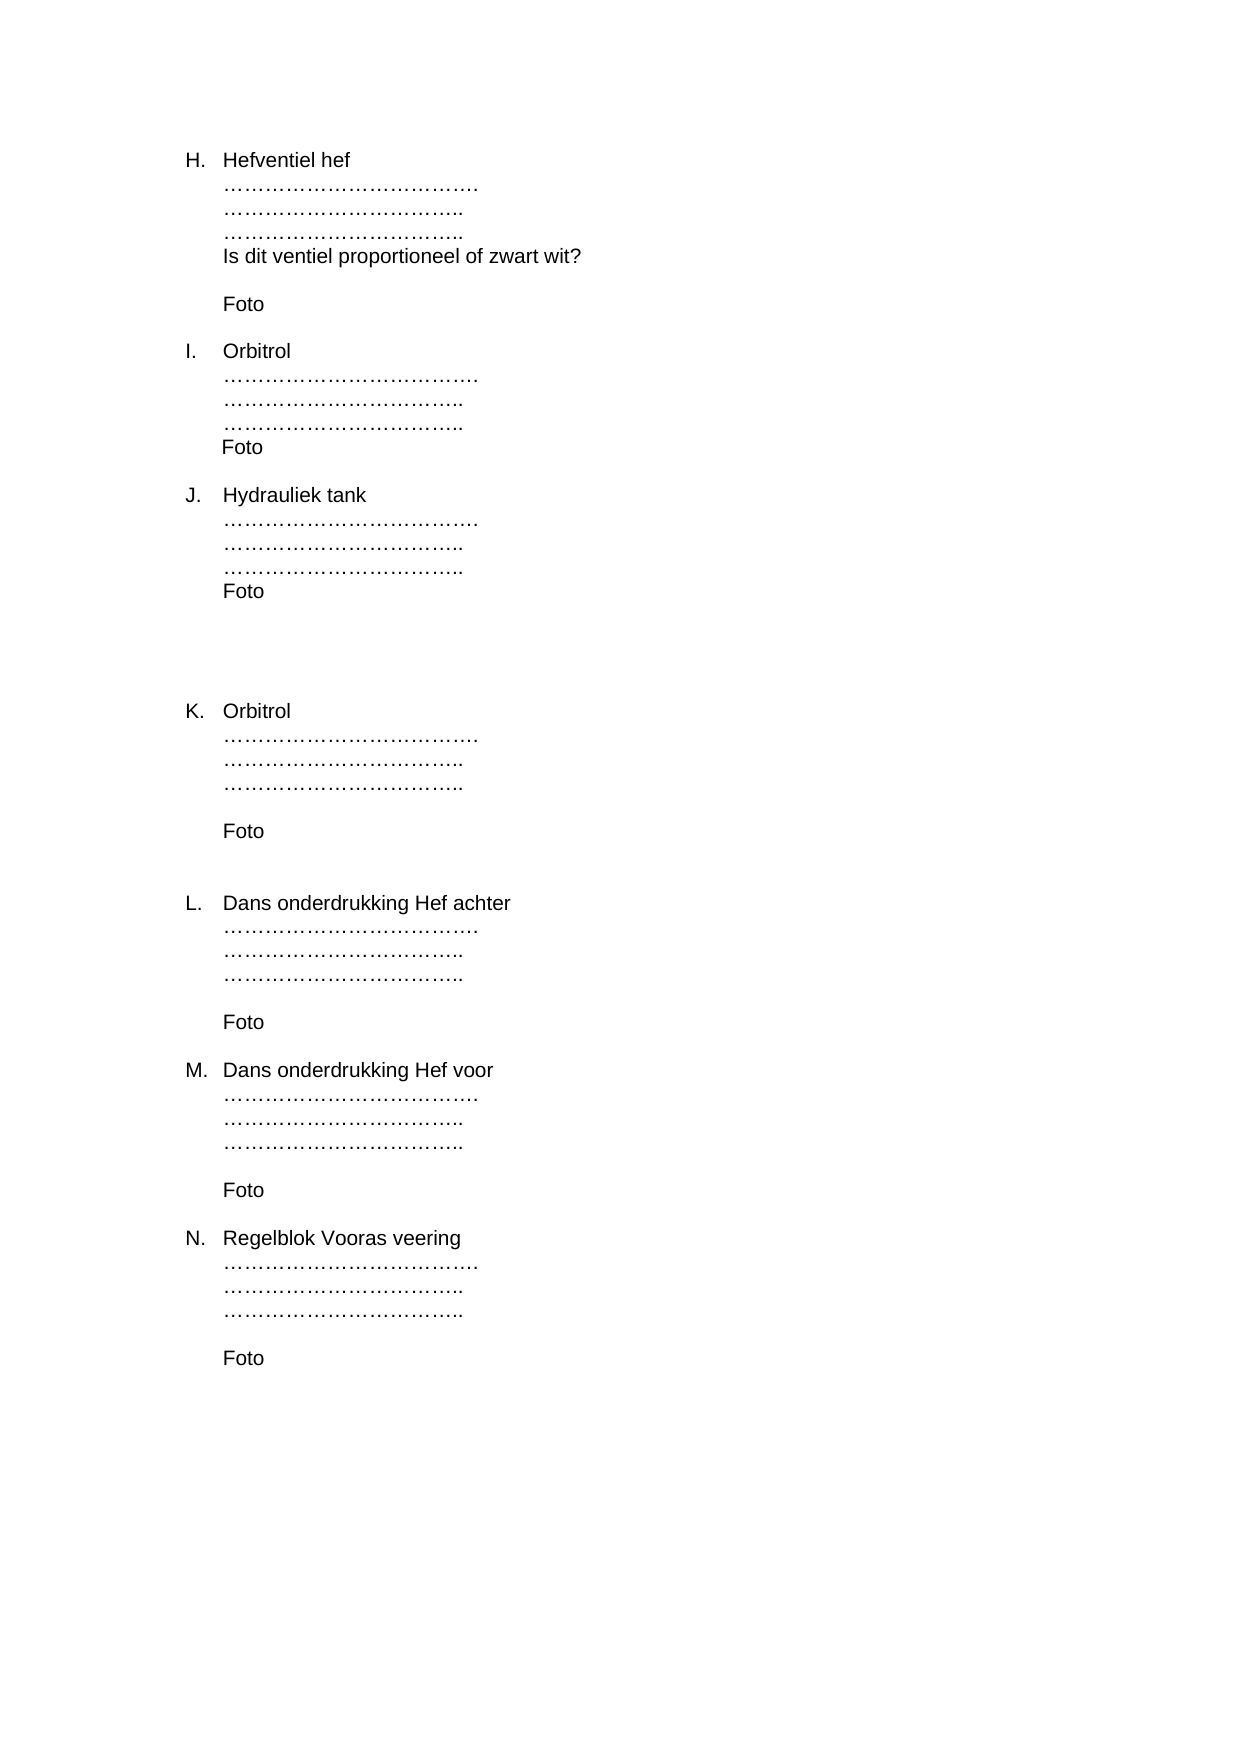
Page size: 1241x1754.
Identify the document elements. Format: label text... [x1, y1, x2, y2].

text ………………………………. [223, 363, 1093, 387]
text …………………………….. [223, 1106, 1093, 1130]
text ………………………………. [223, 507, 1093, 531]
list Hydrauliek tank [185, 483, 1093, 507]
list Orbitrol [185, 699, 1093, 723]
text …………………………….. [223, 411, 1093, 435]
text Foto [223, 579, 1093, 603]
list Regelblok Vooras veering [185, 1226, 1093, 1250]
text ………………………………. [223, 172, 1093, 196]
text …………………………….. [223, 1130, 1093, 1154]
text Foto [223, 1346, 1093, 1369]
list Orbitrol [185, 339, 1093, 363]
text ………………………………. [223, 1250, 1093, 1274]
text Foto [148, 435, 1093, 459]
text …………………………….. [223, 387, 1093, 411]
text ………………………………. [223, 1082, 1093, 1106]
text …………………………….. [223, 938, 1093, 962]
list Dans onderdrukking Hef voor [185, 1058, 1093, 1082]
text …………………………….. [223, 962, 1093, 986]
text …………………………….. [223, 196, 1093, 219]
text …………………………….. [223, 219, 1093, 243]
text …………………………….. [223, 1298, 1093, 1322]
list Dans onderdrukking Hef achter [185, 890, 1093, 914]
text …………………………….. [223, 531, 1093, 555]
text Foto [223, 1178, 1093, 1202]
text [223, 243, 1093, 267]
text ………………………………. [223, 914, 1093, 938]
text …………………………….. [223, 771, 1093, 794]
list Hefventiel hef [185, 148, 1093, 172]
text …………………………….. [223, 1274, 1093, 1298]
text Foto [223, 1010, 1093, 1034]
text …………………………….. [223, 555, 1093, 579]
text Foto [223, 818, 1093, 842]
text ………………………………. [223, 723, 1093, 747]
text …………………………….. [223, 747, 1093, 771]
text Foto [223, 291, 1093, 315]
